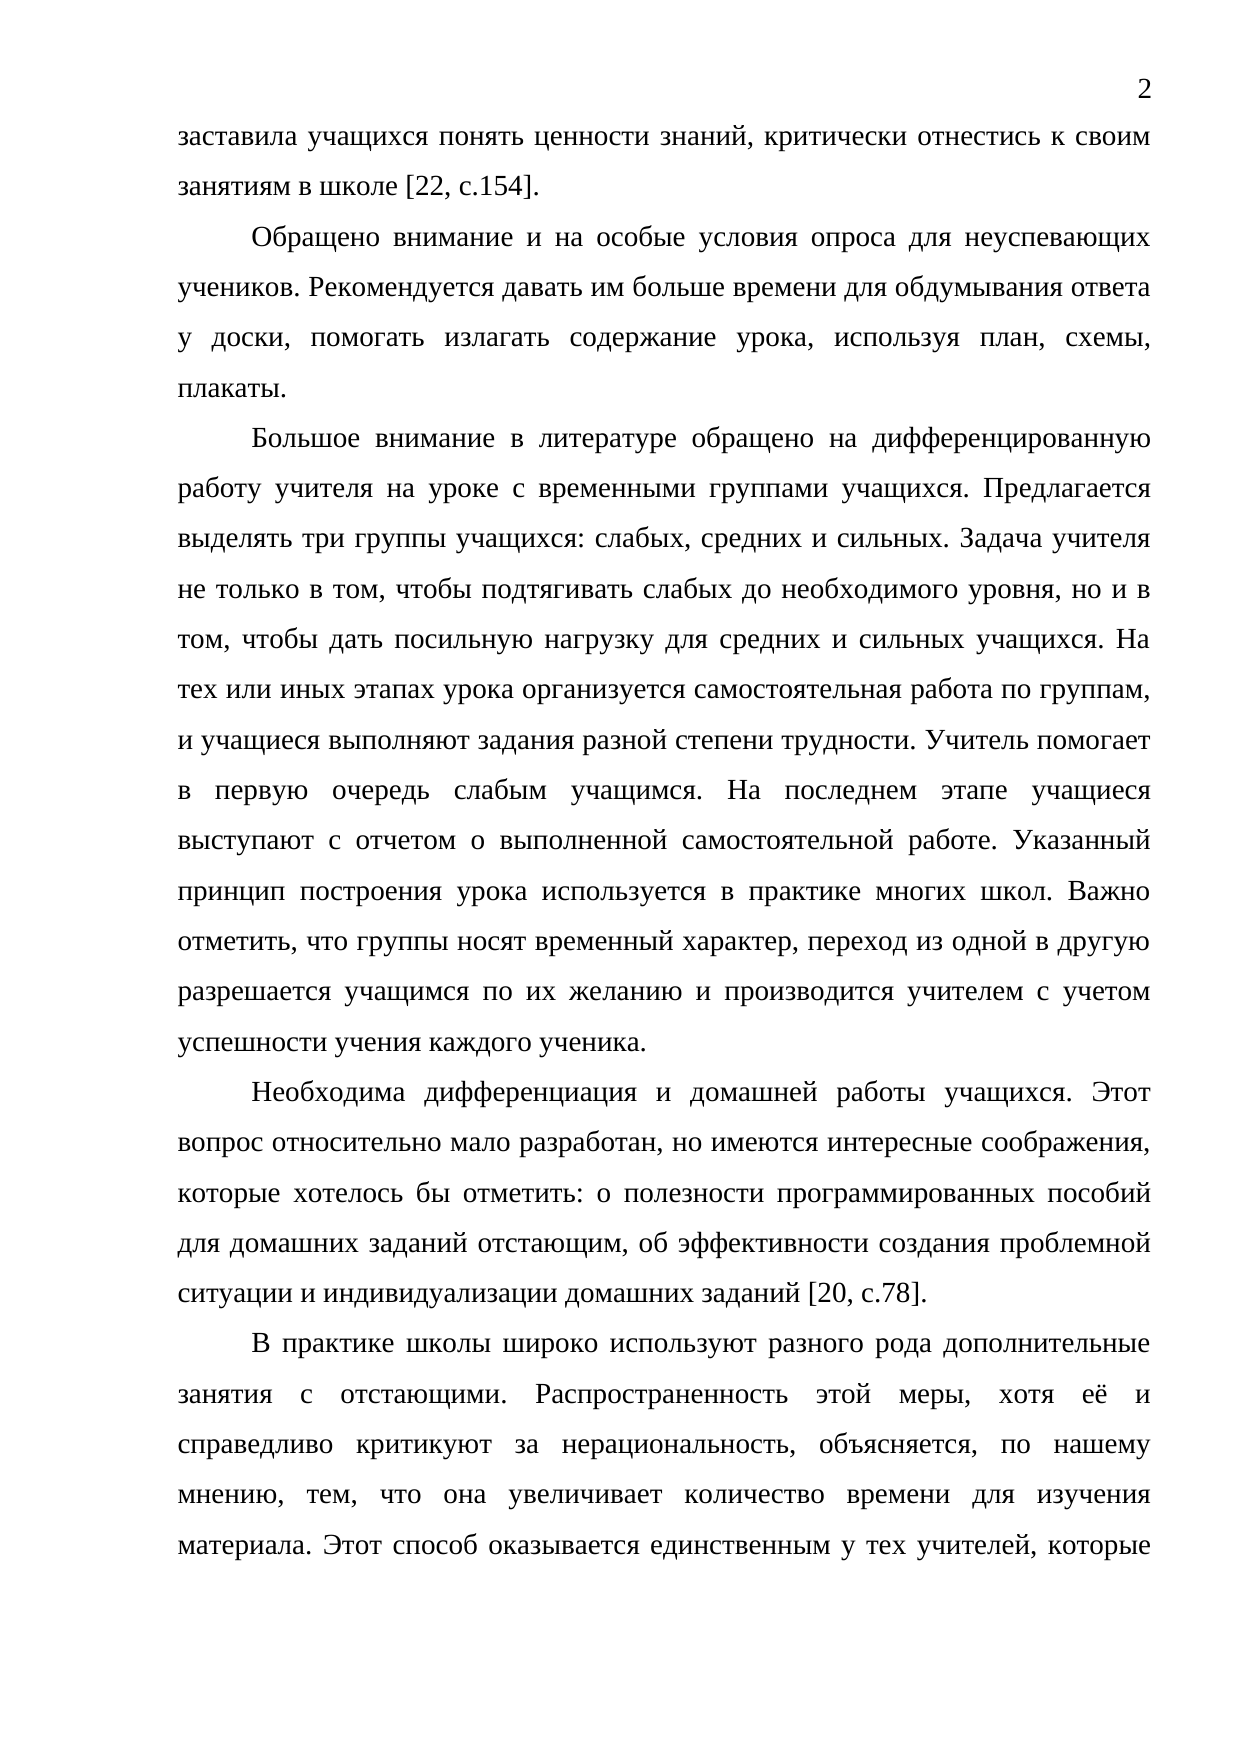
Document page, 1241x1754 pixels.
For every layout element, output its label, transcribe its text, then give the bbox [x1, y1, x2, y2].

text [177, 118, 1152, 202]
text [177, 1326, 1152, 1560]
text Большое внимание в литературе обращено на дифференцированную работу учителя на уроке с временными группами учащихся. Предлагается выделять три группы учащихся: слабых, средних и сильных. Задача учителя не только в том, чтобы подтягивать слабых до необходимого уровня, но и в том, чтобы дать посильную нагрузку для средних и сильных учащихся. На тех или иных этапах урока организуется самостоятельная работа по группам, и учащиеся выполняют задания разной степени трудности. Учитель помогает в первую очередь слабым учащимся. На последнем этапе учащиеся выступают с отчетом о выполненной самостоятельной работе. Указанный принцип построения урока используется в практике многих школ. Важно отметить, что группы носят временный характер, переход из одной в другую разрешается учащимся по их желанию и производится учителем с учетом успешности учения каждого ученика. [177, 420, 1152, 1057]
text Обращено внимание и на особые условия опроса для неуспевающих учеников. Рекомендуется давать им больше времени для обдумывания ответа у доски, помогать излагать содержание урока, используя план, схемы, плакаты. [177, 219, 1152, 403]
text Необходима дифференциация и домашней работы учащихся. Этот вопрос относительно мало разработан, но имеются интересные соображения, которые хотелось бы отметить: о полезности программированных пособий для домашних заданий отстающим, об эффективности создания проблемной ситуации и индивидуализации домашних заданий [20, с.78]. [177, 1074, 1152, 1309]
